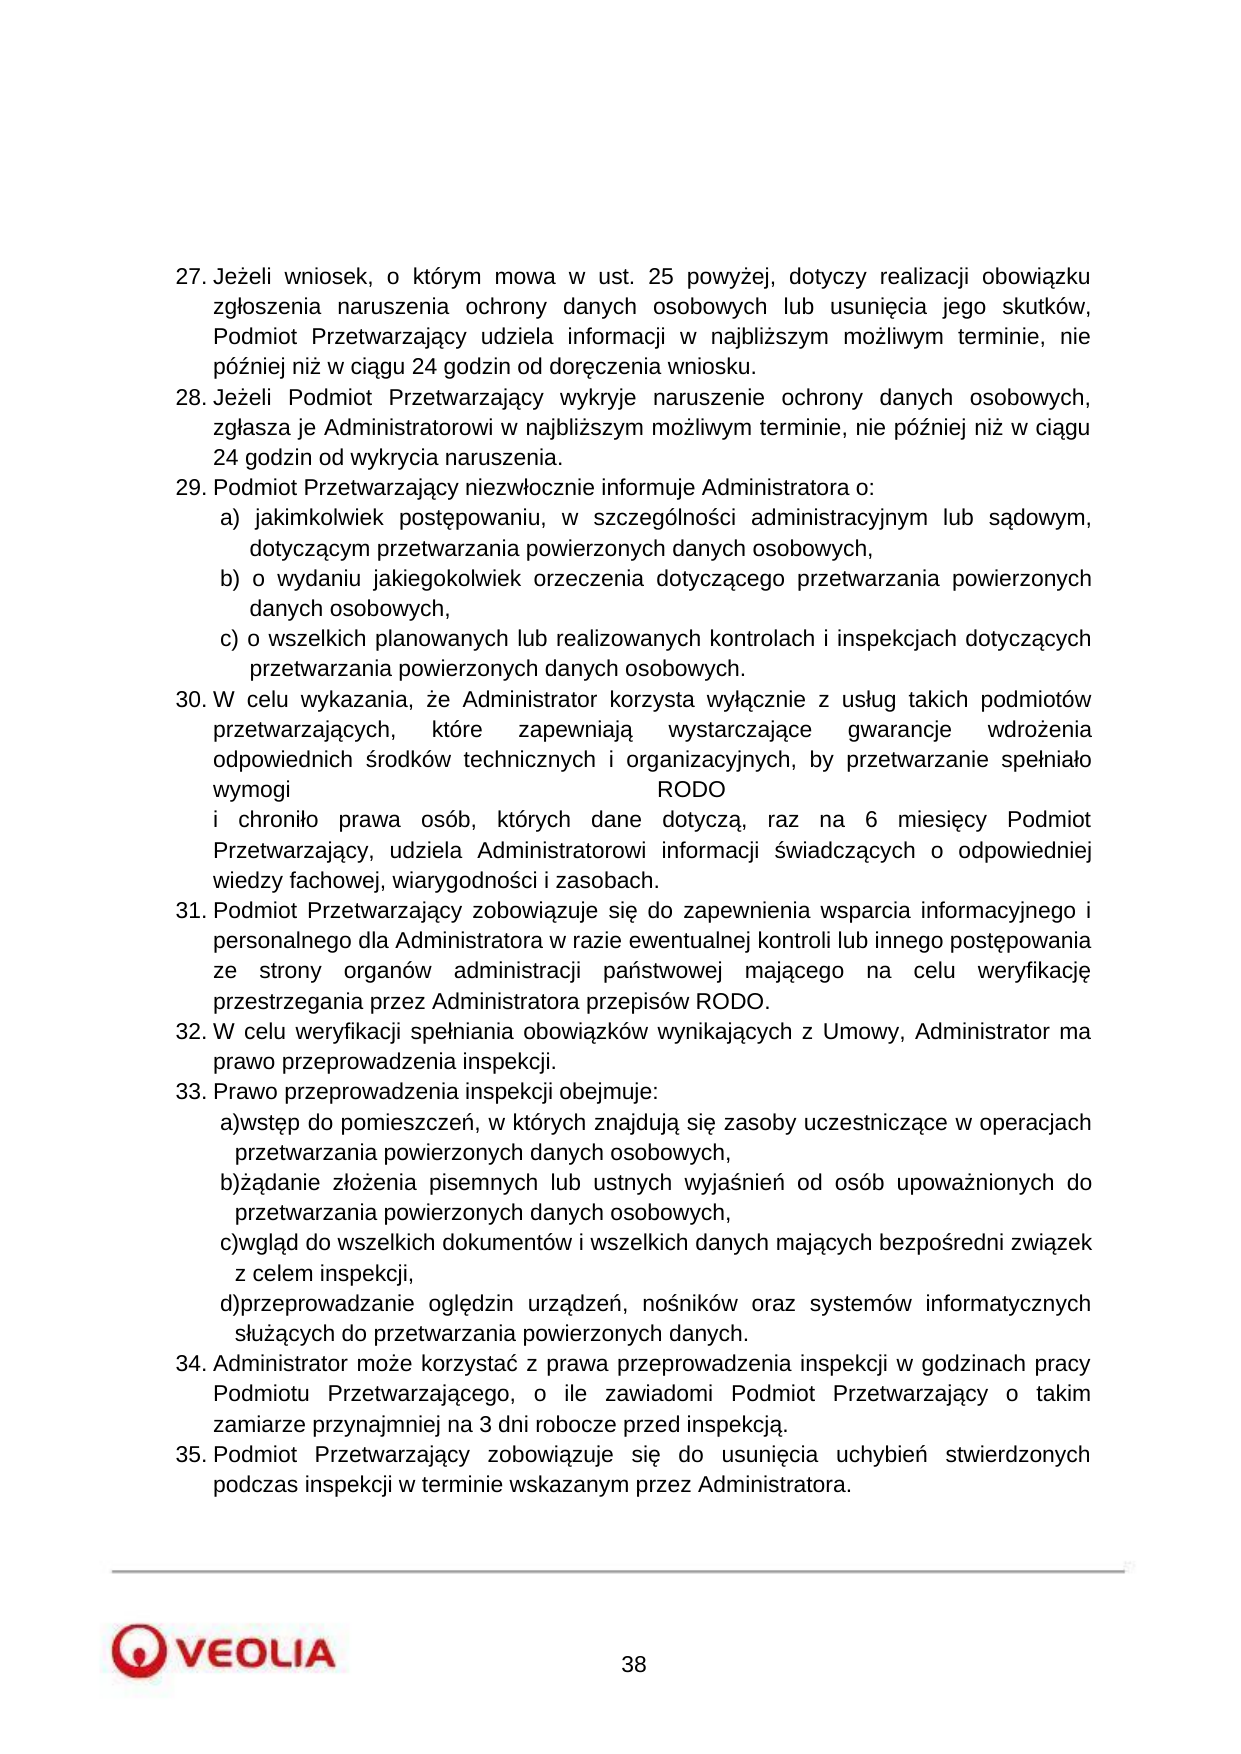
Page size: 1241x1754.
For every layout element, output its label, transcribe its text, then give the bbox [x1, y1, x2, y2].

list Prawo przeprowadzenia inspekcji obejmuje: [175, 1078, 1092, 1104]
text a)wstęp do pomieszczeń, w których znajdują się zasoby uczestniczące w operacjach przetwarzania powierzonych danych osobowych, [220, 1108, 1092, 1165]
text b) o wydaniu jakiegokolwiek orzeczenia dotyczącego przetwarzania powierzonych danych osobowych, [220, 565, 1092, 621]
text d)przeprowadzanie oględzin urządzeń, nośników oraz systemów informatycznych służących do przetwarzania powierzonych danych. [220, 1290, 1092, 1346]
list W celu weryfikacji spełniania obowiązków wynikających z Umowy, Administrator ma prawo przeprowadzenia inspekcji. [175, 1018, 1092, 1074]
list Podmiot Przetwarzający niezwłocznie informuje Administratora o: [175, 474, 1092, 500]
text c) o wszelkich planowanych lub realizowanych kontrolach i inspekcjach dotyczących przetwarzania powierzonych danych osobowych. [220, 625, 1092, 682]
text b)żądanie złożenia pisemnych lub ustnych wyjaśnień od osób upoważnionych do przetwarzania powierzonych danych osobowych, [220, 1169, 1092, 1225]
picture [0, 1499, 1238, 1754]
text a) jakimkolwiek postępowaniu, w szczególności administracyjnym lub sądowym, dotyczącym przetwarzania powierzonych danych osobowych, [220, 504, 1092, 561]
list Jeżeli Podmiot Przetwarzający wykryje naruszenie ochrony danych osobowych, zgłasza je Administratorowi w najbliższym możliwym terminie, nie później niż w ciągu 24 godzin od wykrycia naruszenia. [175, 383, 1092, 470]
list Jeżeli wniosek, o którym mowa w ust. 25 powyżej, dotyczy realizacji obowiązku zgłoszenia naruszenia ochrony danych osobowych lub usunięcia jego skutków, Podmiot Przetwarzający udziela informacji w najbliższym możliwym terminie, nie później niż w ciągu 24 godzin od doręczenia wniosku. [175, 263, 1092, 379]
text c)wgląd do wszelkich dokumentów i wszelkich danych mających bezpośredni związek z celem inspekcji, [220, 1229, 1092, 1286]
list Administrator może korzystać z prawa przeprowadzenia inspekcji w godzinach pracy Podmiotu Przetwarzającego, o ile zawiadomi Podmiot Przetwarzający o takim zamiarze przynajmniej na 3 dni robocze przed inspekcją. [175, 1350, 1092, 1437]
list W celu wykazania, że Administrator korzysta wyłącznie z usług takich podmiotów przetwarzających, które zapewniają wystarczające gwarancje wdrożenia odpowiednich środków technicznych i organizacyjnych, by przetwarzanie spełniało wymogi RODO i chroniło prawa osób, których dane dotyczą, raz na 6 miesięcy Podmiot Przetwarzający, udziela Administratorowi informacji świadczących o odpowiedniej wiedzy fachowej, wiarygodności i zasobach. [175, 686, 1092, 893]
list Podmiot Przetwarzający zobowiązuje się do zapewnienia wsparcia informacyjnego i personalnego dla Administratora w razie ewentualnej kontroli lub innego postępowania ze strony organów administracji państwowej mającego na celu weryfikację przestrzegania przez Administratora przepisów RODO. [175, 897, 1092, 1014]
list Podmiot Przetwarzający zobowiązuje się do usunięcia uchybień stwierdzonych podczas inspekcji w terminie wskazanym przez Administratora. [175, 1441, 1092, 1497]
